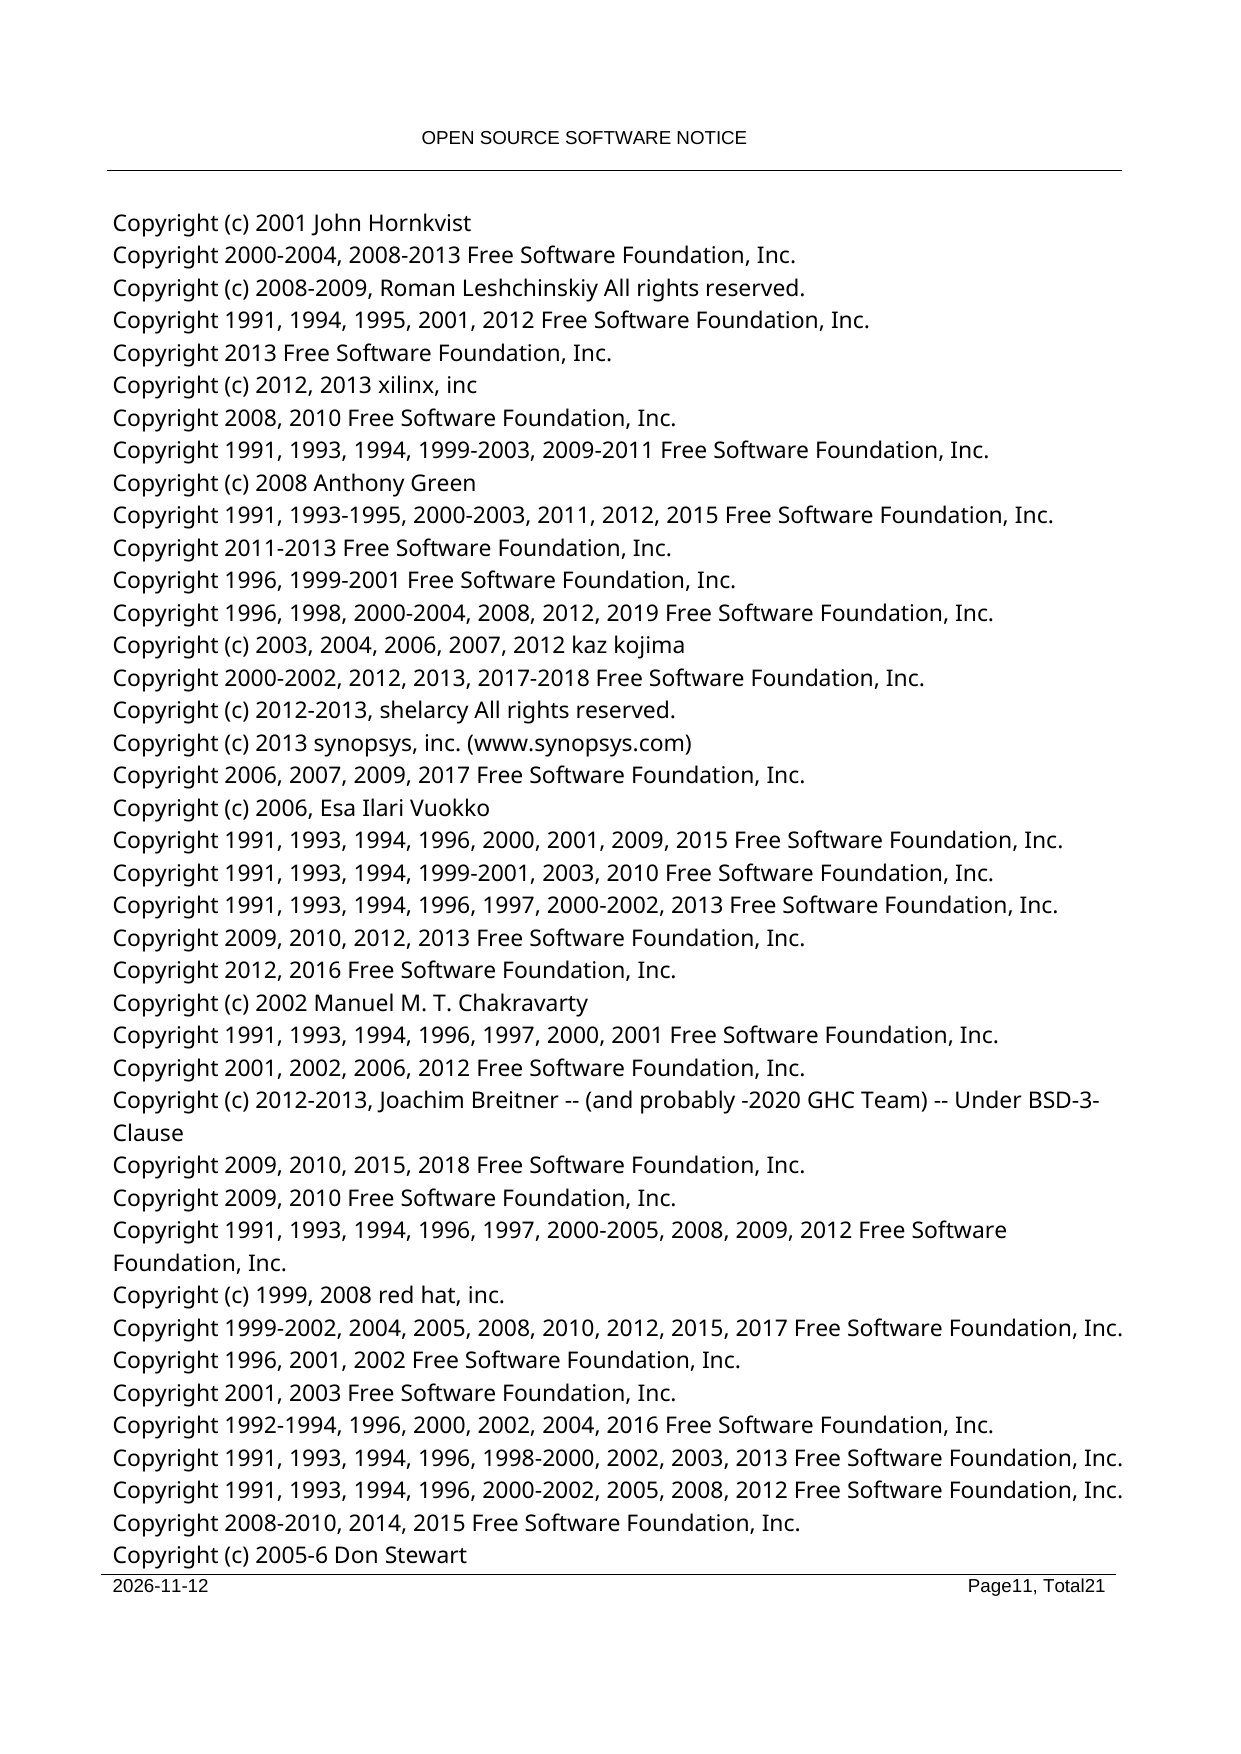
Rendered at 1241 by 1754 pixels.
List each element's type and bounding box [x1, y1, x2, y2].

text [112, 206, 1128, 1571]
